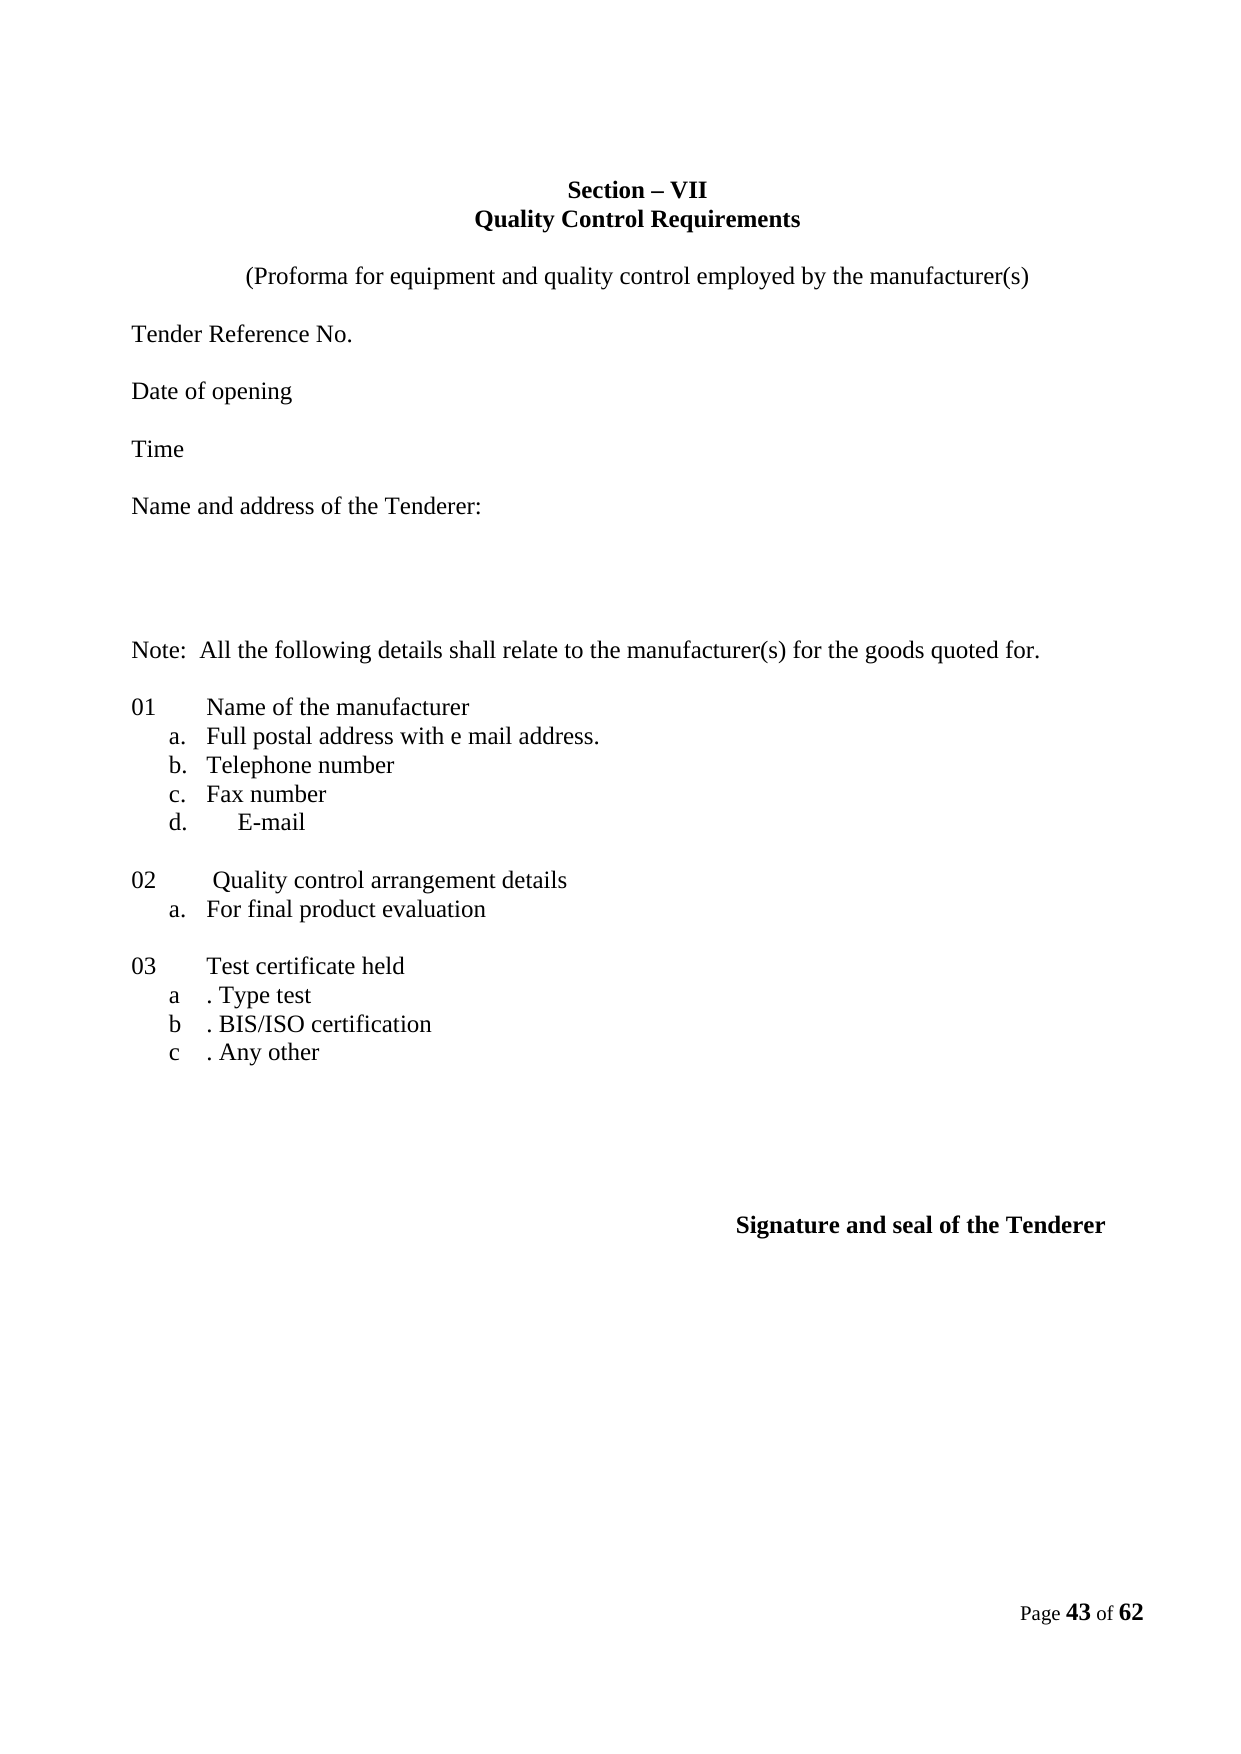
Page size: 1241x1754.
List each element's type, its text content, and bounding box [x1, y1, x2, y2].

text Section – VII [131, 175, 1143, 204]
text Note: All the following details shall relate to the manufacturer(s) for the goods quoted for. [131, 635, 1143, 664]
text (Proforma for equipment and quality control employed by the manufacturer(s) [131, 261, 1143, 290]
text a. For final product evaluation [169, 894, 1143, 922]
text Quality Control Requirements [131, 204, 1143, 232]
text c. Fax number [169, 779, 1143, 807]
text a . Type test [169, 980, 1143, 1009]
text Tender Reference No. [131, 319, 1143, 347]
text Time [131, 434, 1143, 462]
text Name and address of the Tenderer: [131, 491, 1143, 520]
text 03 Test certificate held [131, 951, 1143, 980]
text a. Full postal address with e mail address. [169, 721, 1143, 750]
text Date of opening [131, 376, 1143, 405]
text Signature and seal of the Tenderer [244, 1210, 1106, 1239]
text 02 Quality control arrangement details [131, 865, 1143, 894]
text d. E-mail [169, 807, 1143, 836]
text c . Any other [169, 1037, 1143, 1066]
text 01 Name of the manufacturer [131, 692, 1143, 721]
text b . BIS/ISO certification [169, 1009, 1143, 1037]
text b. Telephone number [169, 750, 1143, 779]
